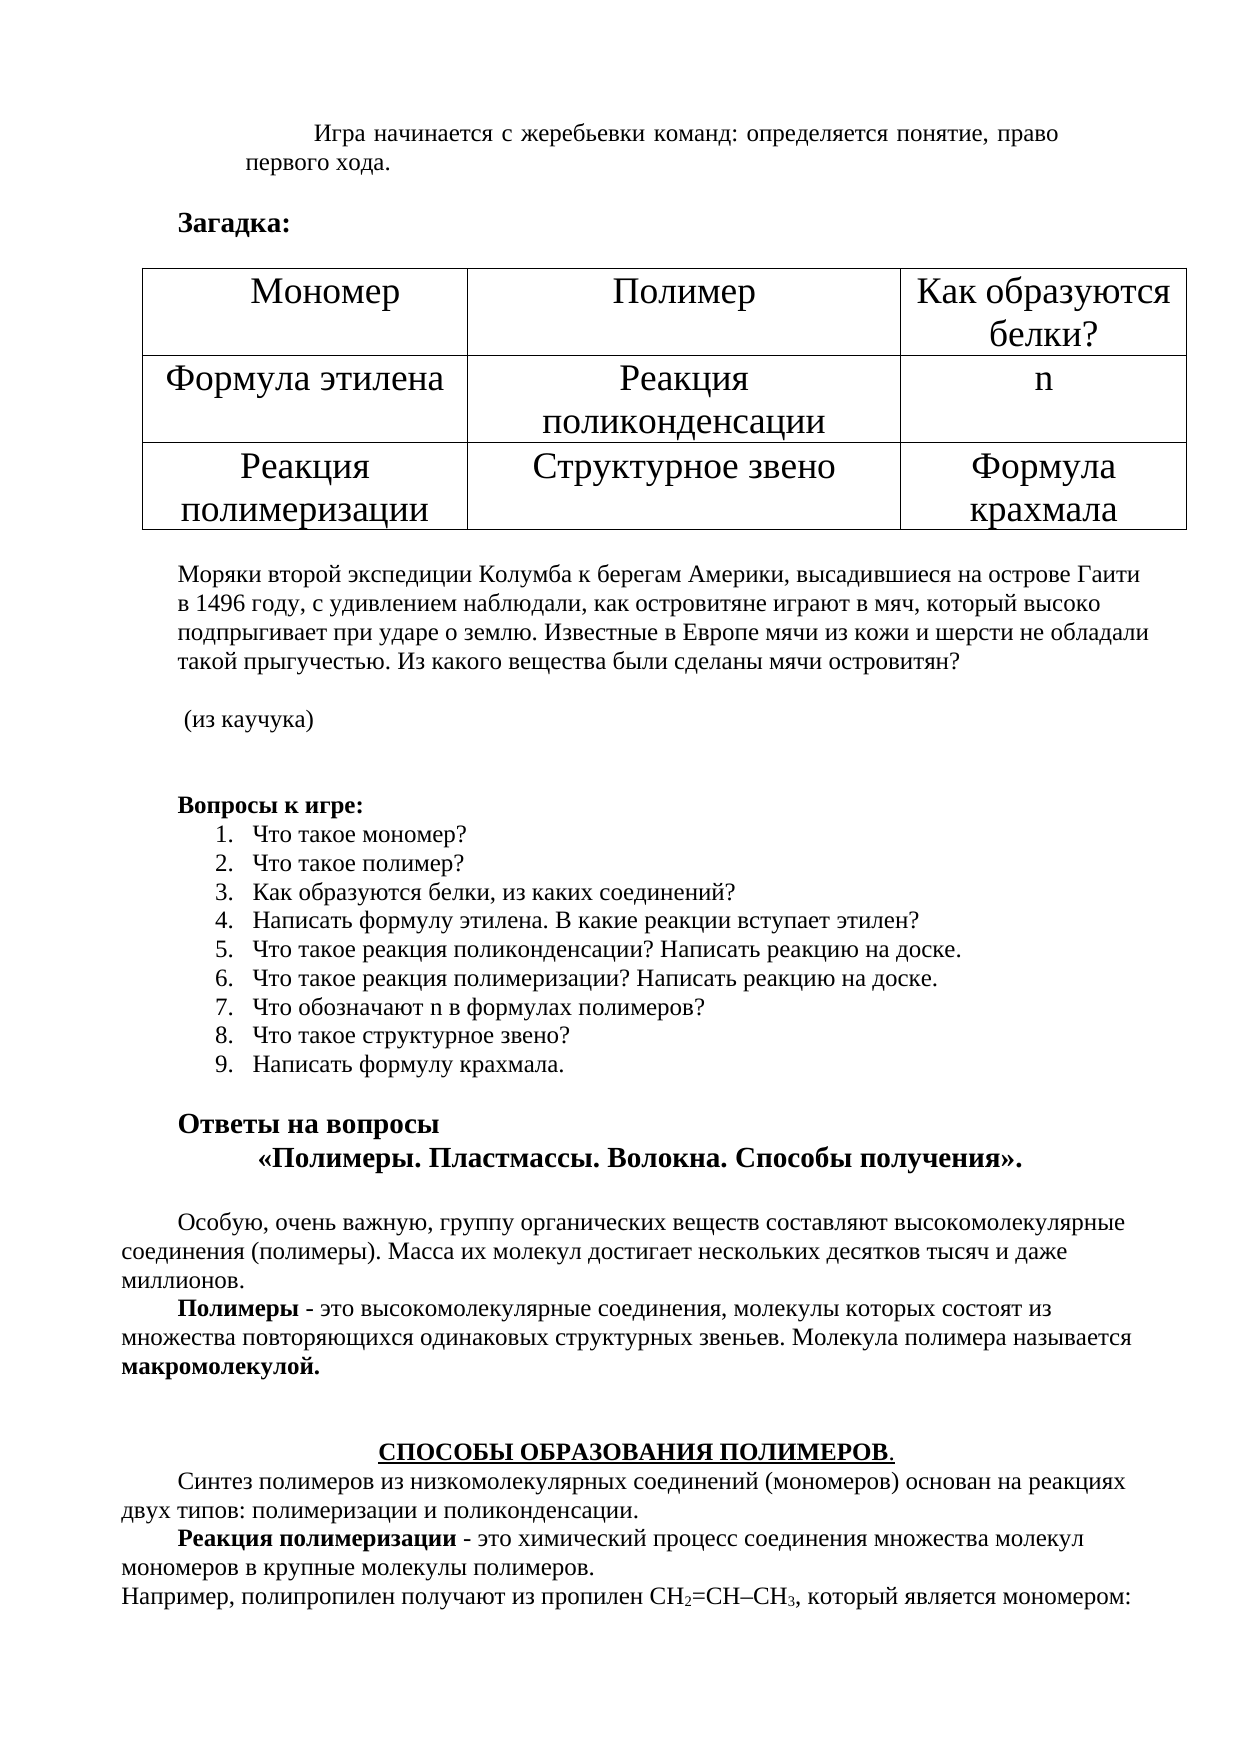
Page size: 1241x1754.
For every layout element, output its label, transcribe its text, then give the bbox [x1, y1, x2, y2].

text СПОСОБЫ ОБРАЗОВАНИЯ ПОЛИМЕРОВ. [121, 1437, 1152, 1466]
list Что обозначают n в формулах полимеров? [215, 992, 1152, 1020]
list Что такое мономер? [215, 819, 1152, 848]
table_cell Формула крахмала [901, 443, 1186, 529]
text «Полимеры. Пластмассы. Волокна. Способы получения». [121, 1140, 1152, 1174]
text Например, полипропилен получают из пропилен СН2=СH–CH3, который является мономером: [121, 1581, 1152, 1610]
text Реакция полимеризации - это химический процесс соединения множества молекул мономеров в крупные молекулы полимеров. [121, 1523, 1152, 1581]
table_header Как образуются белки? [901, 269, 1186, 355]
table_header Мономер [143, 269, 467, 355]
text Игра начинается с жеребьевки команд: определяется понятие, право первого хода. [245, 118, 1059, 176]
text Полимеры - это высокомолекулярные соединения, молекулы которых состоят из множества повторяющихся одинаковых структурных звеньев. Молекула полимера называется макромолекулой. [121, 1293, 1171, 1380]
table_header Полимер [468, 269, 900, 355]
text Особую, очень важную, группу органических веществ составляют высокомолекулярные соединения (полимеры). Масса их молекул достигает нескольких десятков тысяч и даже миллионов. [121, 1207, 1171, 1293]
list Что такое реакция поликонденсации? Написать реакцию на доске. [215, 934, 1152, 963]
list Что такое структурное звено? [215, 1020, 1152, 1049]
text Синтез полимеров из низкомолекулярных соединений (мономеров) основан на реакциях двух типов: полимеризации и поликонденсации. [121, 1466, 1152, 1523]
table_cell n [901, 356, 1186, 442]
list Написать формулу крахмала. [215, 1049, 1152, 1078]
text (из каучука) [177, 704, 1152, 732]
table_cell Структурное звено [468, 443, 900, 529]
list Что такое полимер? [215, 848, 1152, 877]
table_cell Формула этилена [143, 356, 467, 442]
text Моряки второй экспедиции Колумба к берегам Америки, высадившиеся на острове Гаити в 1496 году, с удивлением наблюдали, как островитяне играют в мяч, который высоко подпрыгивает при ударе о землю. Известные в Европе мячи из кожи и шерсти не обладали такой прыгучестью. Из какого вещества были сделаны мячи островитян? [177, 559, 1152, 674]
list Как образуются белки, из каких соединений? [215, 877, 1152, 905]
text Загадка: [177, 205, 1152, 238]
text Ответы на вопросы [177, 1107, 1152, 1140]
text Вопросы к игре: [177, 790, 1152, 819]
list Написать формулу этилена. В какие реакции вступает этилен? [215, 905, 1152, 934]
table_cell Реакция поликонденсации [468, 356, 900, 442]
list Что такое реакция полимеризации? Написать реакцию на доске. [215, 963, 1152, 992]
table_cell Реакция полимеризации [143, 443, 467, 529]
